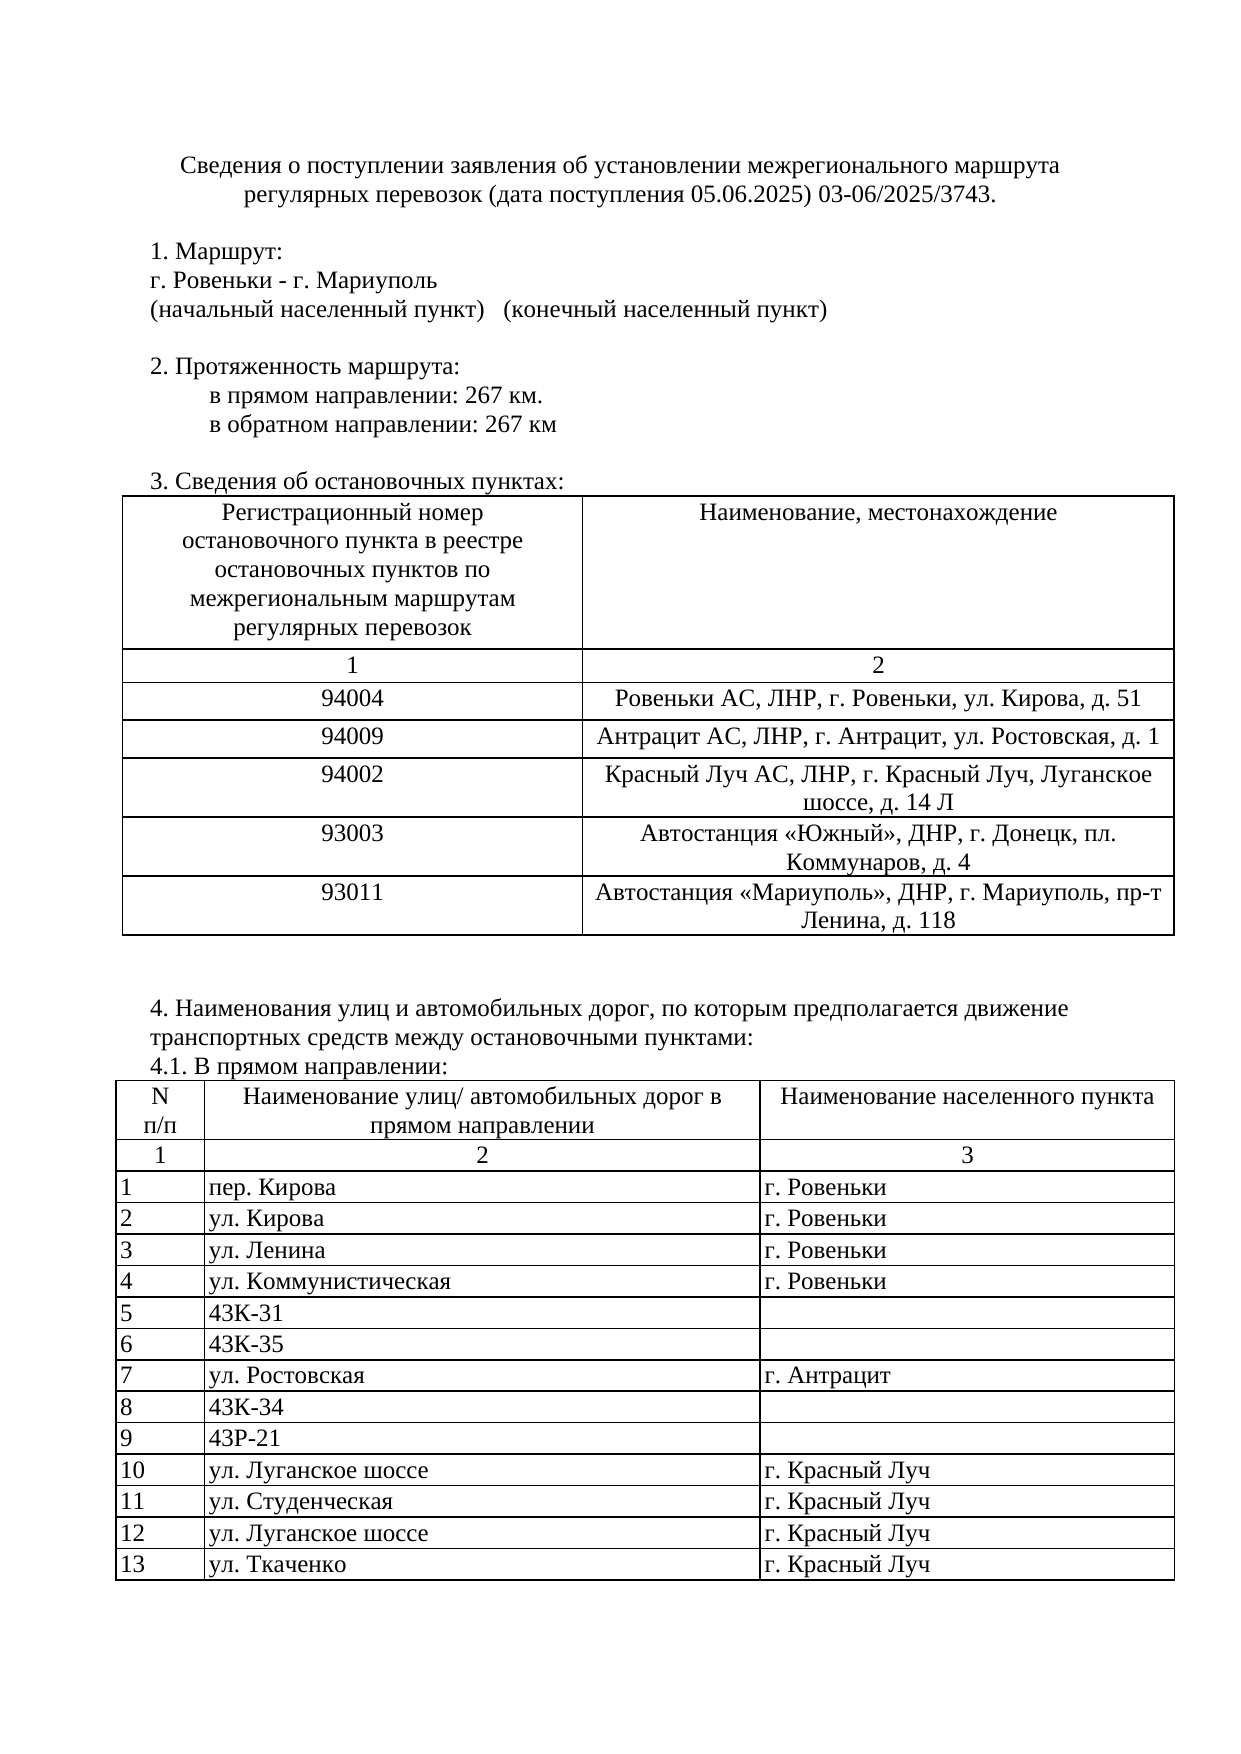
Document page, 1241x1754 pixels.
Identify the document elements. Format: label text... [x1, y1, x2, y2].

table_cell 94004 [123, 683, 582, 719]
table_cell 1 [117, 1172, 204, 1202]
table_cell г. Ровеньки [761, 1172, 1174, 1202]
table_cell 4 [117, 1266, 204, 1296]
text 2. Протяженность маршрута: [150, 351, 1090, 380]
table_cell 6 [117, 1329, 204, 1359]
table_cell 7 [117, 1361, 204, 1390]
table_cell 43К-34 [205, 1392, 759, 1422]
table_cell Автостанция «Мариуполь», ДНР, г. Мариуполь, пр-т Ленина, д. 118 [583, 877, 1173, 934]
text 3. Сведения об остановочных пунктах: [150, 466, 1090, 495]
table_cell 11 [117, 1486, 204, 1516]
table_cell 93003 [123, 818, 582, 875]
table_cell пер. Кирова [205, 1172, 759, 1202]
text в обратном направлении: 267 км [150, 409, 1090, 437]
table_cell 10 [117, 1455, 204, 1485]
table_header Наименование, местонахождение [583, 497, 1173, 648]
table_cell г. Ровеньки [761, 1266, 1174, 1296]
table_cell г. Красный Луч [761, 1549, 1174, 1579]
table_cell 12 [117, 1518, 204, 1548]
table_cell 94009 [123, 721, 582, 757]
table_cell 93011 [123, 877, 582, 934]
table_cell ул. Ленина [205, 1235, 759, 1264]
table_cell ул. Луганское шоссе [205, 1455, 759, 1485]
table_cell ул. Ростовская [205, 1361, 759, 1390]
table_header N п/п [117, 1081, 204, 1139]
table_cell г. Антрацит [761, 1361, 1174, 1390]
text 4. Наименования улиц и автомобильных дорог, по которым предполагается движение транспортных средств между остановочными пунктами: [150, 993, 1090, 1051]
table_cell Красный Луч АС, ЛНР, г. Красный Луч, Луганское шоссе, д. 14 Л [583, 759, 1173, 816]
table_cell г. Красный Луч [761, 1455, 1174, 1485]
table_header Регистрационный номер остановочного пункта в реестре остановочных пунктов по межрегиональным маршрутам регулярных перевозок [123, 497, 582, 648]
table_cell ул. Коммунистическая [205, 1266, 759, 1296]
table_cell [761, 1329, 1174, 1359]
table_cell г. Ровеньки [761, 1203, 1174, 1233]
table_cell г. Красный Луч [761, 1486, 1174, 1516]
table_header Наименование населенного пункта [761, 1081, 1174, 1139]
table_cell 3 [117, 1235, 204, 1264]
table_cell 43К-35 [205, 1329, 759, 1359]
table_cell 43К-31 [205, 1298, 759, 1327]
table_cell Ровеньки АС, ЛНР, г. Ровеньки, ул. Кирова, д. 51 [583, 683, 1173, 719]
table_cell Антрацит АС, ЛНР, г. Антрацит, ул. Ростовская, д. 1 [583, 721, 1173, 757]
text г. Ровеньки - г. Мариуполь [150, 265, 1090, 294]
table_cell 5 [117, 1298, 204, 1327]
table_cell ул. Кирова [205, 1203, 759, 1233]
table_cell Автостанция «Южный», ДНР, г. Донецк, пл. Коммунаров, д. 4 [583, 818, 1173, 875]
table_cell 13 [117, 1549, 204, 1579]
table_cell г. Красный Луч [761, 1518, 1174, 1548]
table_cell 94002 [123, 759, 582, 816]
text Сведения о поступлении заявления об установлении межрегионального маршрута регулярных перевозок (дата поступления 05.06.2025) 03-06/2025/3743. [150, 150, 1090, 207]
table_cell ул. Луганское шоссе [205, 1518, 759, 1548]
table_cell 3 [761, 1140, 1174, 1170]
table_cell 2 [205, 1140, 759, 1170]
table_cell [761, 1298, 1174, 1327]
table_cell 9 [117, 1423, 204, 1453]
table_cell 2 [583, 650, 1173, 681]
table_cell 1 [123, 650, 582, 681]
text (начальный населенный пункт) (конечный населенный пункт) [150, 294, 1090, 322]
table_cell 43Р-21 [205, 1423, 759, 1453]
table_cell ул. Студенческая [205, 1486, 759, 1516]
text 1. Маршрут: [150, 236, 1090, 265]
table_cell 1 [117, 1140, 204, 1170]
table_cell [761, 1423, 1174, 1453]
table_cell [761, 1392, 1174, 1422]
table_header Наименование улиц/ автомобильных дорог в прямом направлении [205, 1081, 759, 1139]
table_cell ул. Ткаченко [205, 1549, 759, 1579]
table_cell 2 [117, 1203, 204, 1233]
table_cell 8 [117, 1392, 204, 1422]
table_cell г. Ровеньки [761, 1235, 1174, 1264]
text 4.1. В прямом направлении: [150, 1051, 1090, 1080]
text в прямом направлении: 267 км. [150, 380, 1090, 409]
